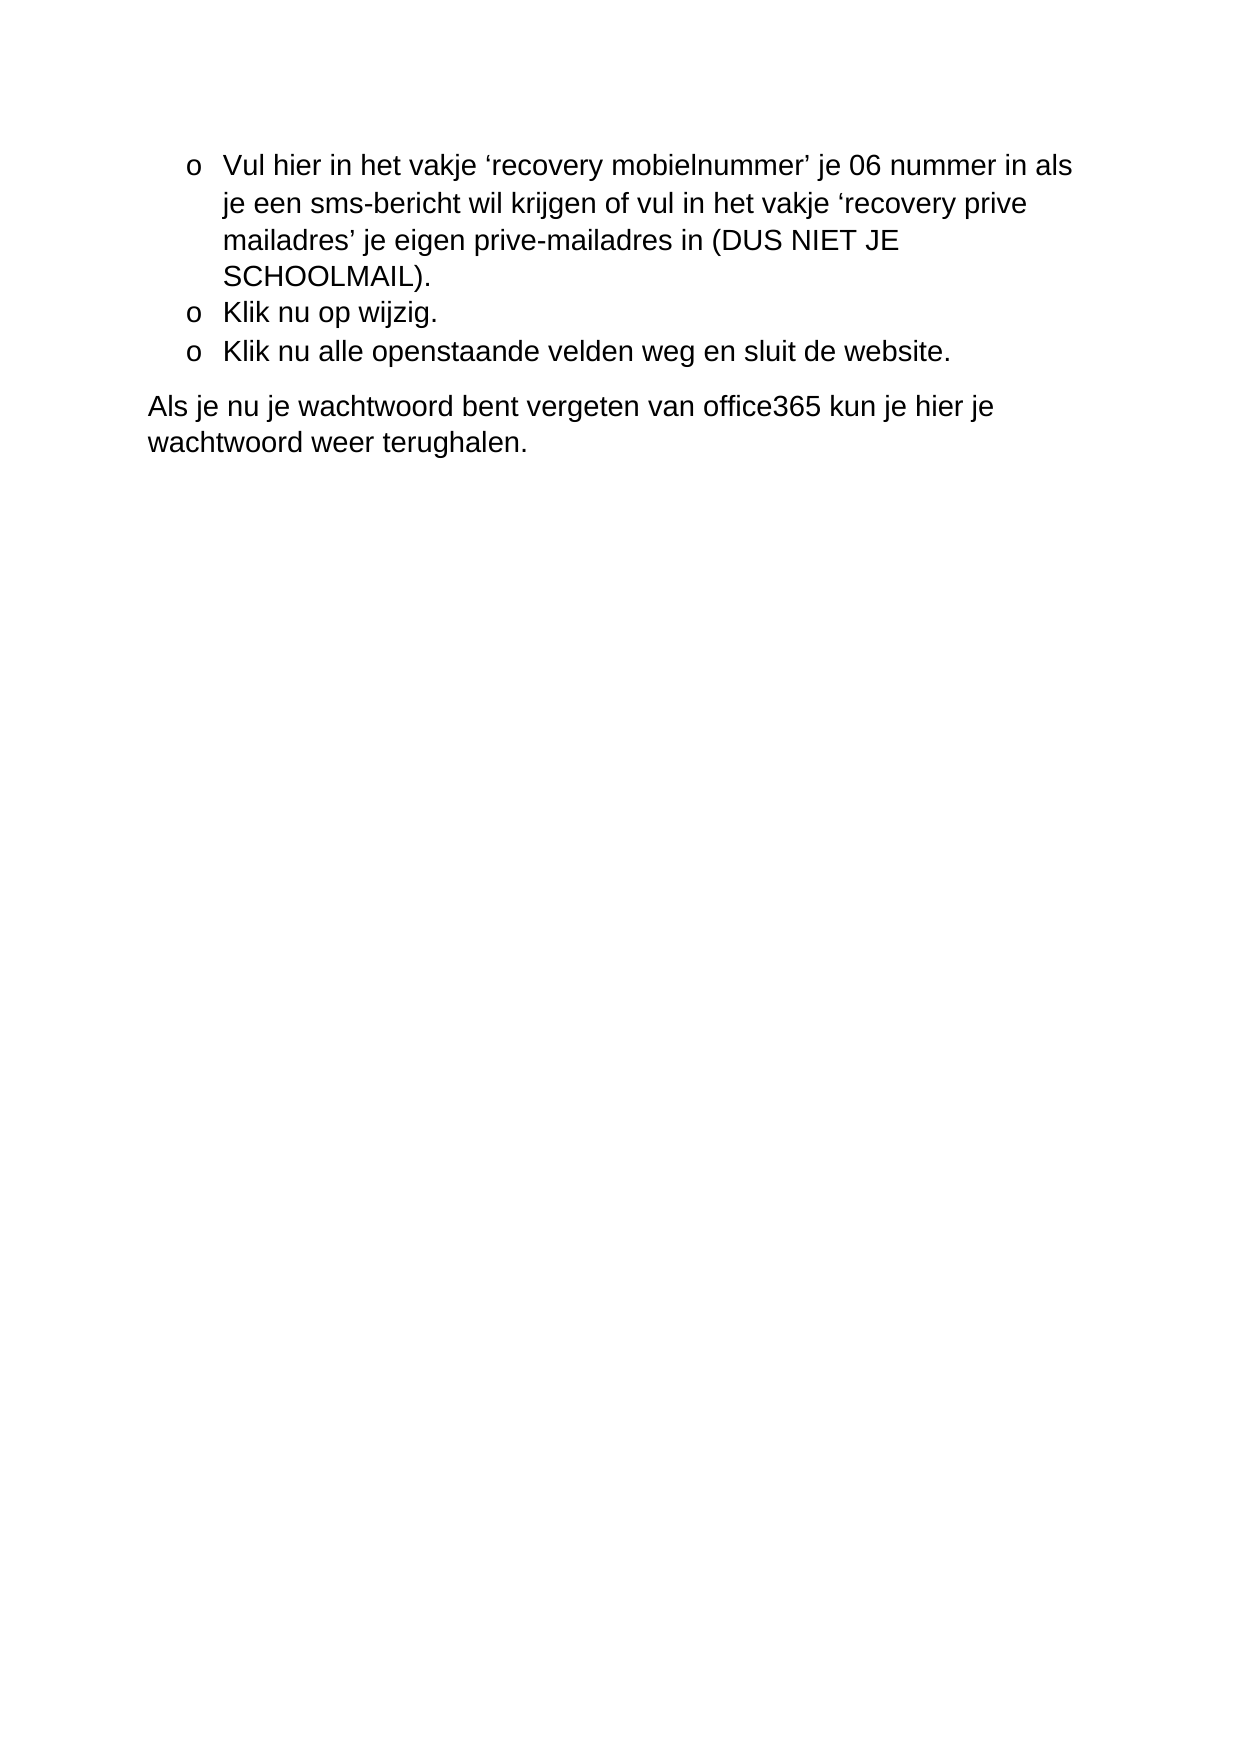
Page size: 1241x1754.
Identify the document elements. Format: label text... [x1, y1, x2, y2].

list Klik nu op wijzig. [185, 295, 1093, 331]
list Klik nu alle openstaande velden weg en sluit de website. [185, 334, 1093, 370]
list Vul hier in het vakje ‘recovery mobielnummer’ je 06 nummer in als je een sms-bericht wil krijgen of vul in het vakje ‘recovery prive mailadres’ je eigen prive-mailadres in (DUS NIET JE SCHOOLMAIL). [185, 148, 1093, 292]
text Als je nu je wachtwoord bent vergeten van office365 kun je hier je wachtwoord weer terughalen. [148, 389, 1093, 459]
